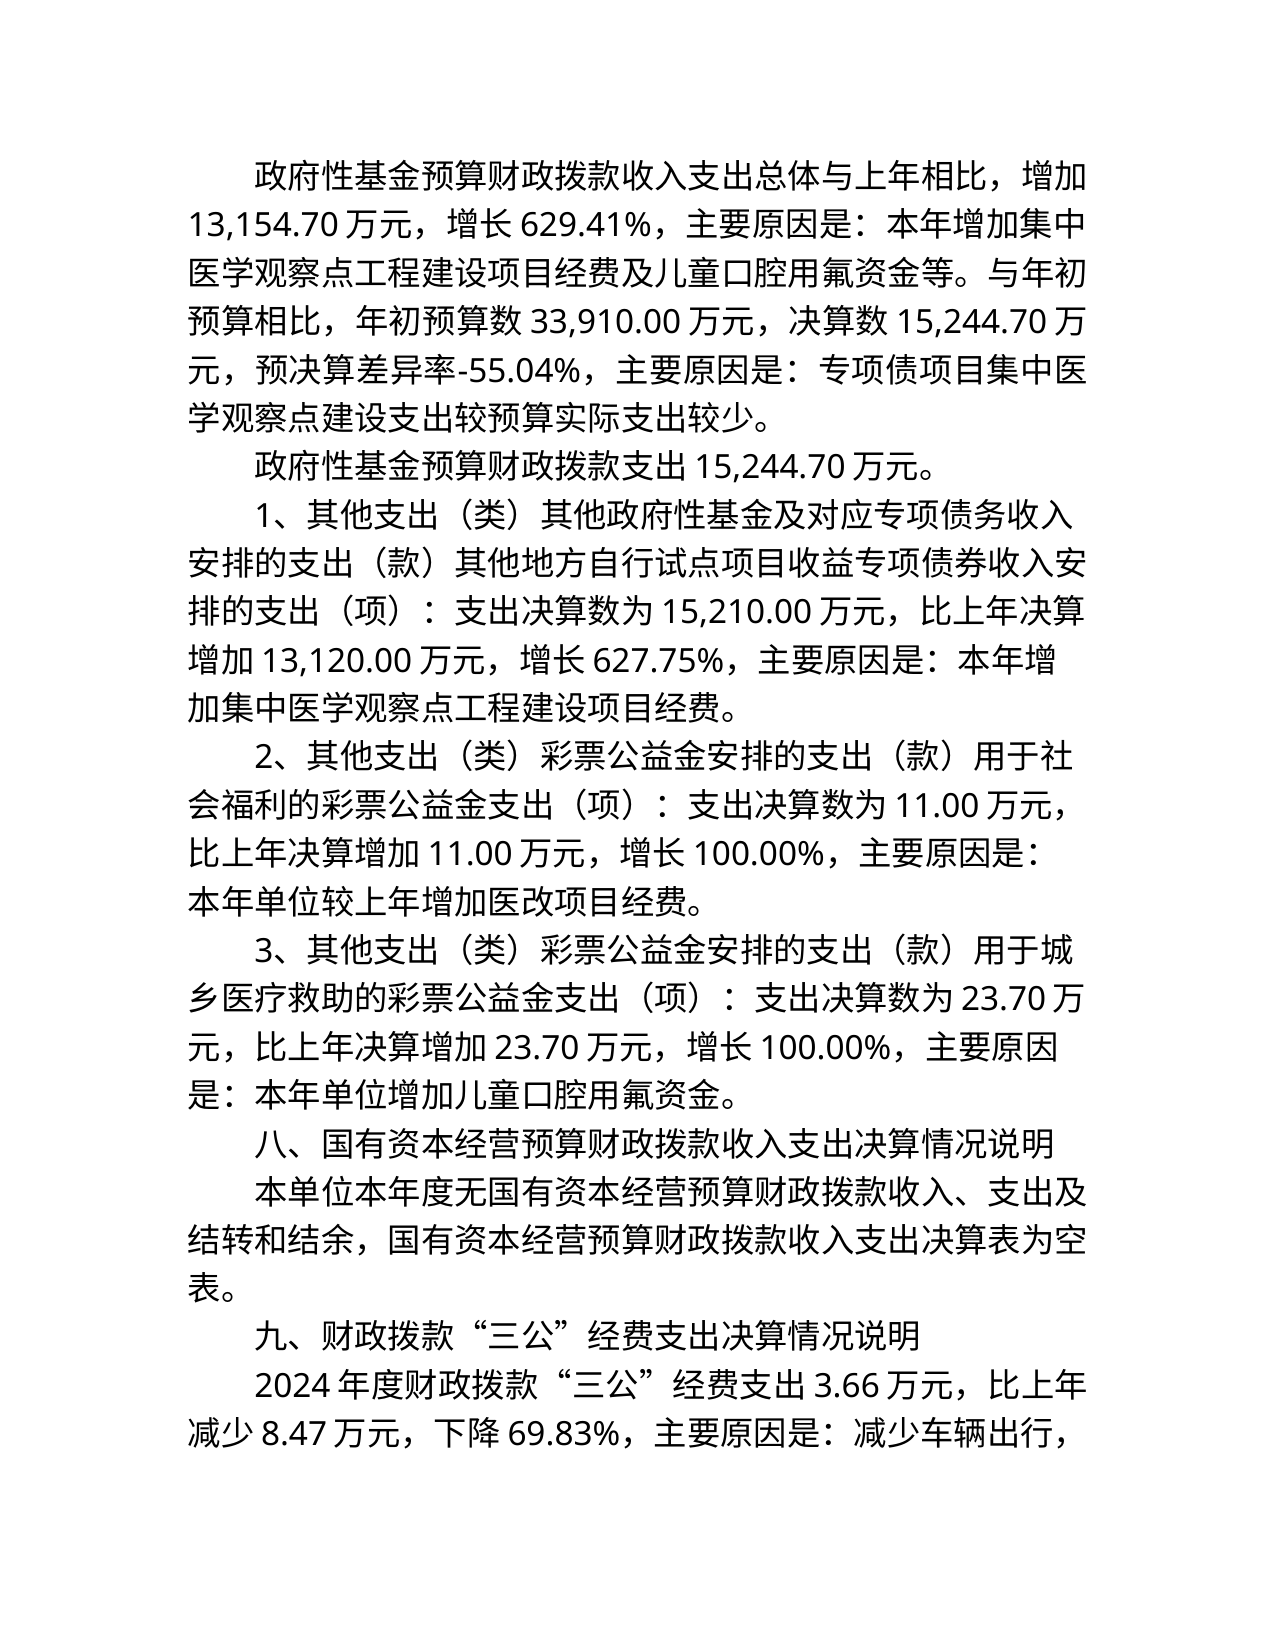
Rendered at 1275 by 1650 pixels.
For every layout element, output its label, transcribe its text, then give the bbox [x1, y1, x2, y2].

text 九、财政拨款“三公”经费支出决算情况说明 [187, 1310, 1087, 1358]
text 本单位本年度无国有资本经营预算财政拨款收入、支出及结转和结余，国有资本经营预算财政拨款收入支出决算表为空表。 [187, 1166, 1087, 1310]
text 八、国有资本经营预算财政拨款收入支出决算情况说明 [187, 1117, 1087, 1166]
text 2、其他支出（类）彩票公益金安排的支出（款）用于社会福利的彩票公益金支出（项）：支出决算数为11.00万元，比上年决算增加11.00万元，增长100.00%，主要原因是：本年单位较上年增加医改项目经费。 [187, 730, 1087, 924]
text 3、其他支出（类）彩票公益金安排的支出（款）用于城乡医疗救助的彩票公益金支出（项）：支出决算数为23.70万元，比上年决算增加23.70万元，增长100.00%，主要原因是：本年单位增加儿童口腔用氟资金。 [187, 924, 1087, 1117]
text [187, 1358, 1087, 1455]
text 政府性基金预算财政拨款支出15,244.70万元。 [187, 440, 1087, 488]
text 政府性基金预算财政拨款收入支出总体与上年相比，增加13,154.70万元，增长629.41%，主要原因是：本年增加集中医学观察点工程建设项目经费及儿童口腔用氟资金等。与年初预算相比，年初预算数33,910.00万元，决算数15,244.70万元，预决算差异率-55.04%，主要原因是：专项债项目集中医学观察点建设支出较预算实际支出较少。 [187, 150, 1087, 440]
text 1、其他支出（类）其他政府性基金及对应专项债务收入安排的支出（款）其他地方自行试点项目收益专项债券收入安排的支出（项）：支出决算数为15,210.00万元，比上年决算增加13,120.00万元，增长627.75%，主要原因是：本年增加集中医学观察点工程建设项目经费。 [187, 488, 1087, 730]
